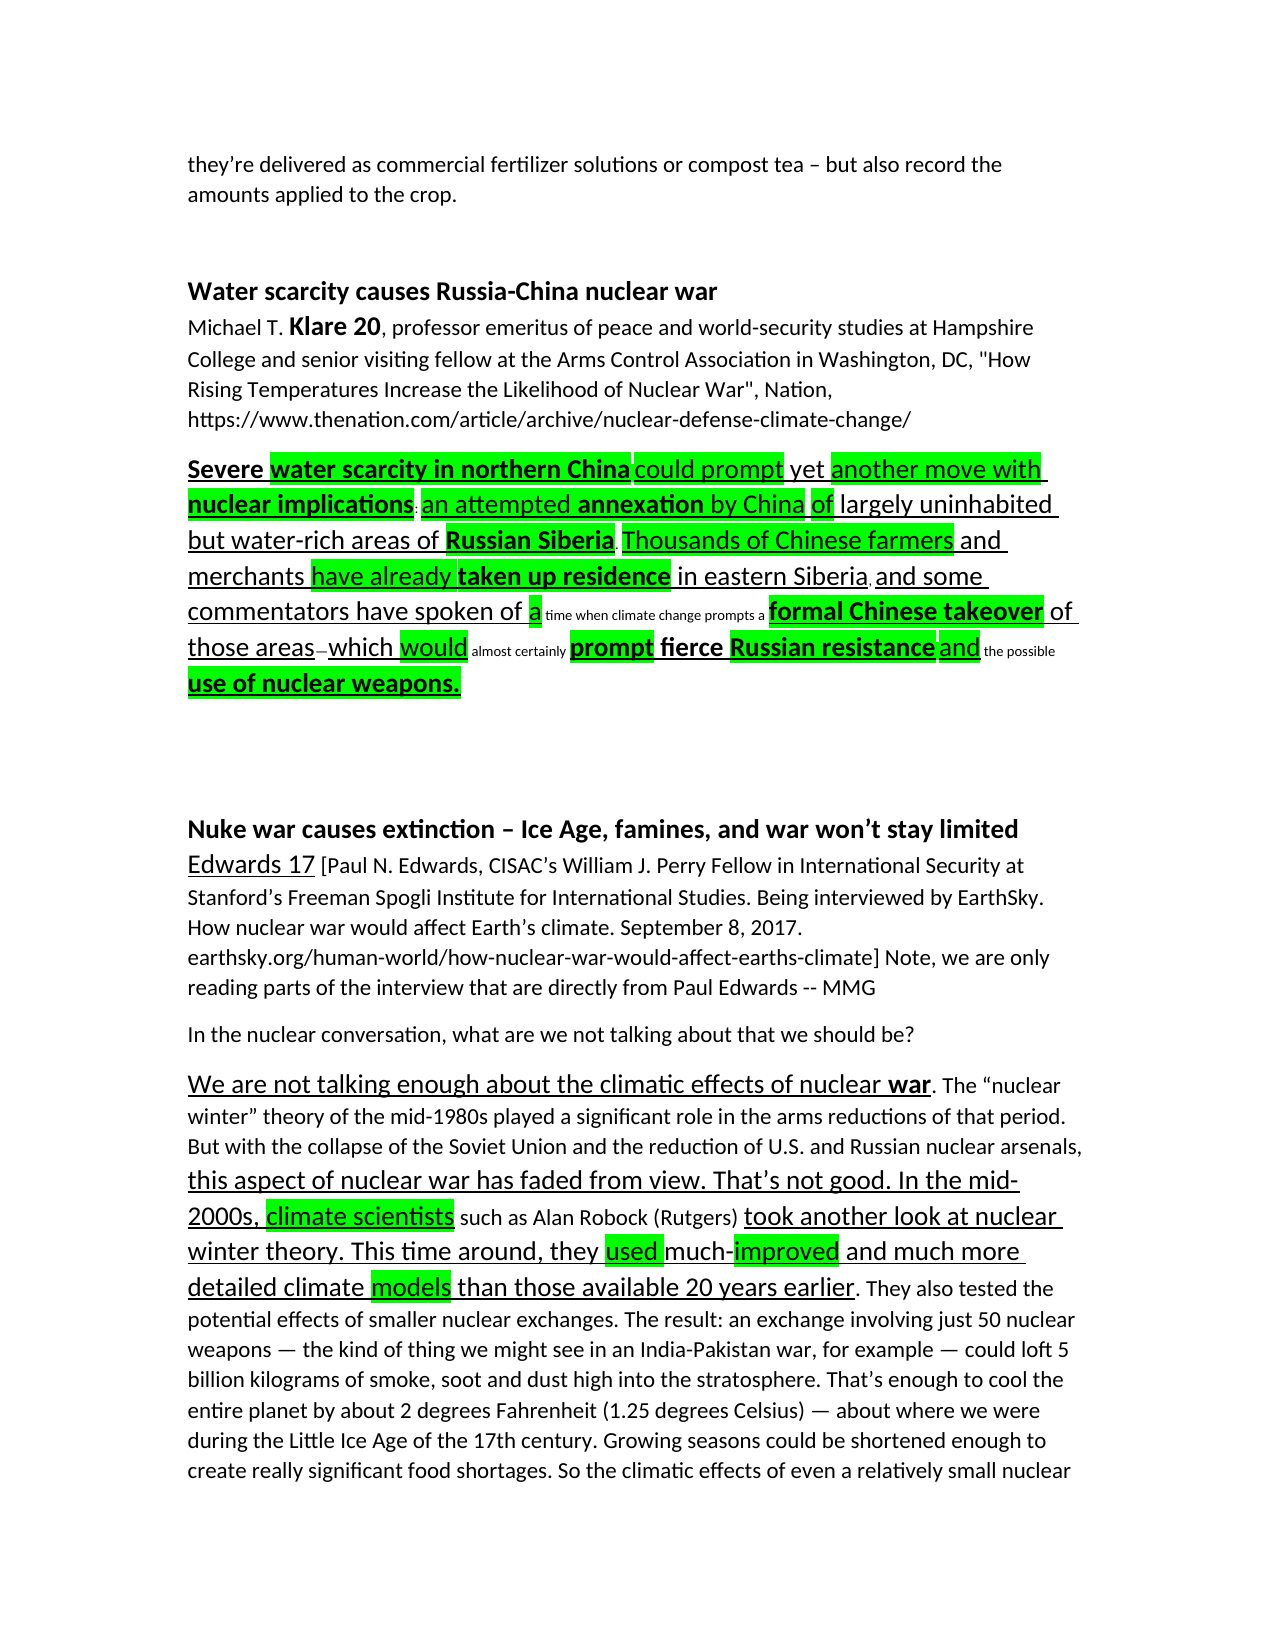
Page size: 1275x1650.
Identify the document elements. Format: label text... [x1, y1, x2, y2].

text Severe water scarcity in northern China could prompt yet another move with nuclear implications: an attempted annexation by China of largely uninhabited but water-rich areas of Russian Siberia. Thousands of Chinese farmers and merchants have already taken up residence in eastern Siberia, and some commentators have spoken of a time when climate change prompts a formal Chinese takeover of those areas—which would almost certainly prompt fierce Russian resistance and the possible use of nuclear weapons. [187, 452, 1087, 699]
subtitle Water scarcity causes Russia-China nuclear war [187, 274, 1087, 307]
subtitle Nuke war causes extinction – Ice Age, famines, and war won’t stay limited [187, 812, 1087, 845]
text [187, 1067, 1087, 1484]
text Edwards 17 [Paul N. Edwards, CISAC’s William J. Perry Fellow in International Security at Stanford’s Freeman Spogli Institute for International Studies. Being interviewed by EarthSky. How nuclear war would affect Earth’s climate. September 8, 2017. earthsky.org/human-world/how-nuclear-war-would-affect-earths-climate] Note, we are only reading parts of the interview that are directly from Paul Edwards -- MMG [187, 847, 1087, 1001]
text In the nuclear conversation, what are we not talking about that we should be? [187, 1020, 1087, 1048]
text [187, 150, 1087, 208]
text Michael T. Klare 20, professor emeritus of peace and world-security studies at Hampshire College and senior visiting fellow at the Arms Control Association in Washington, DC, "How Rising Temperatures Increase the Likelihood of Nuclear War", Nation, https://www.thenation.com/article/archive/nuclear-defense-climate-change/ [187, 309, 1087, 433]
